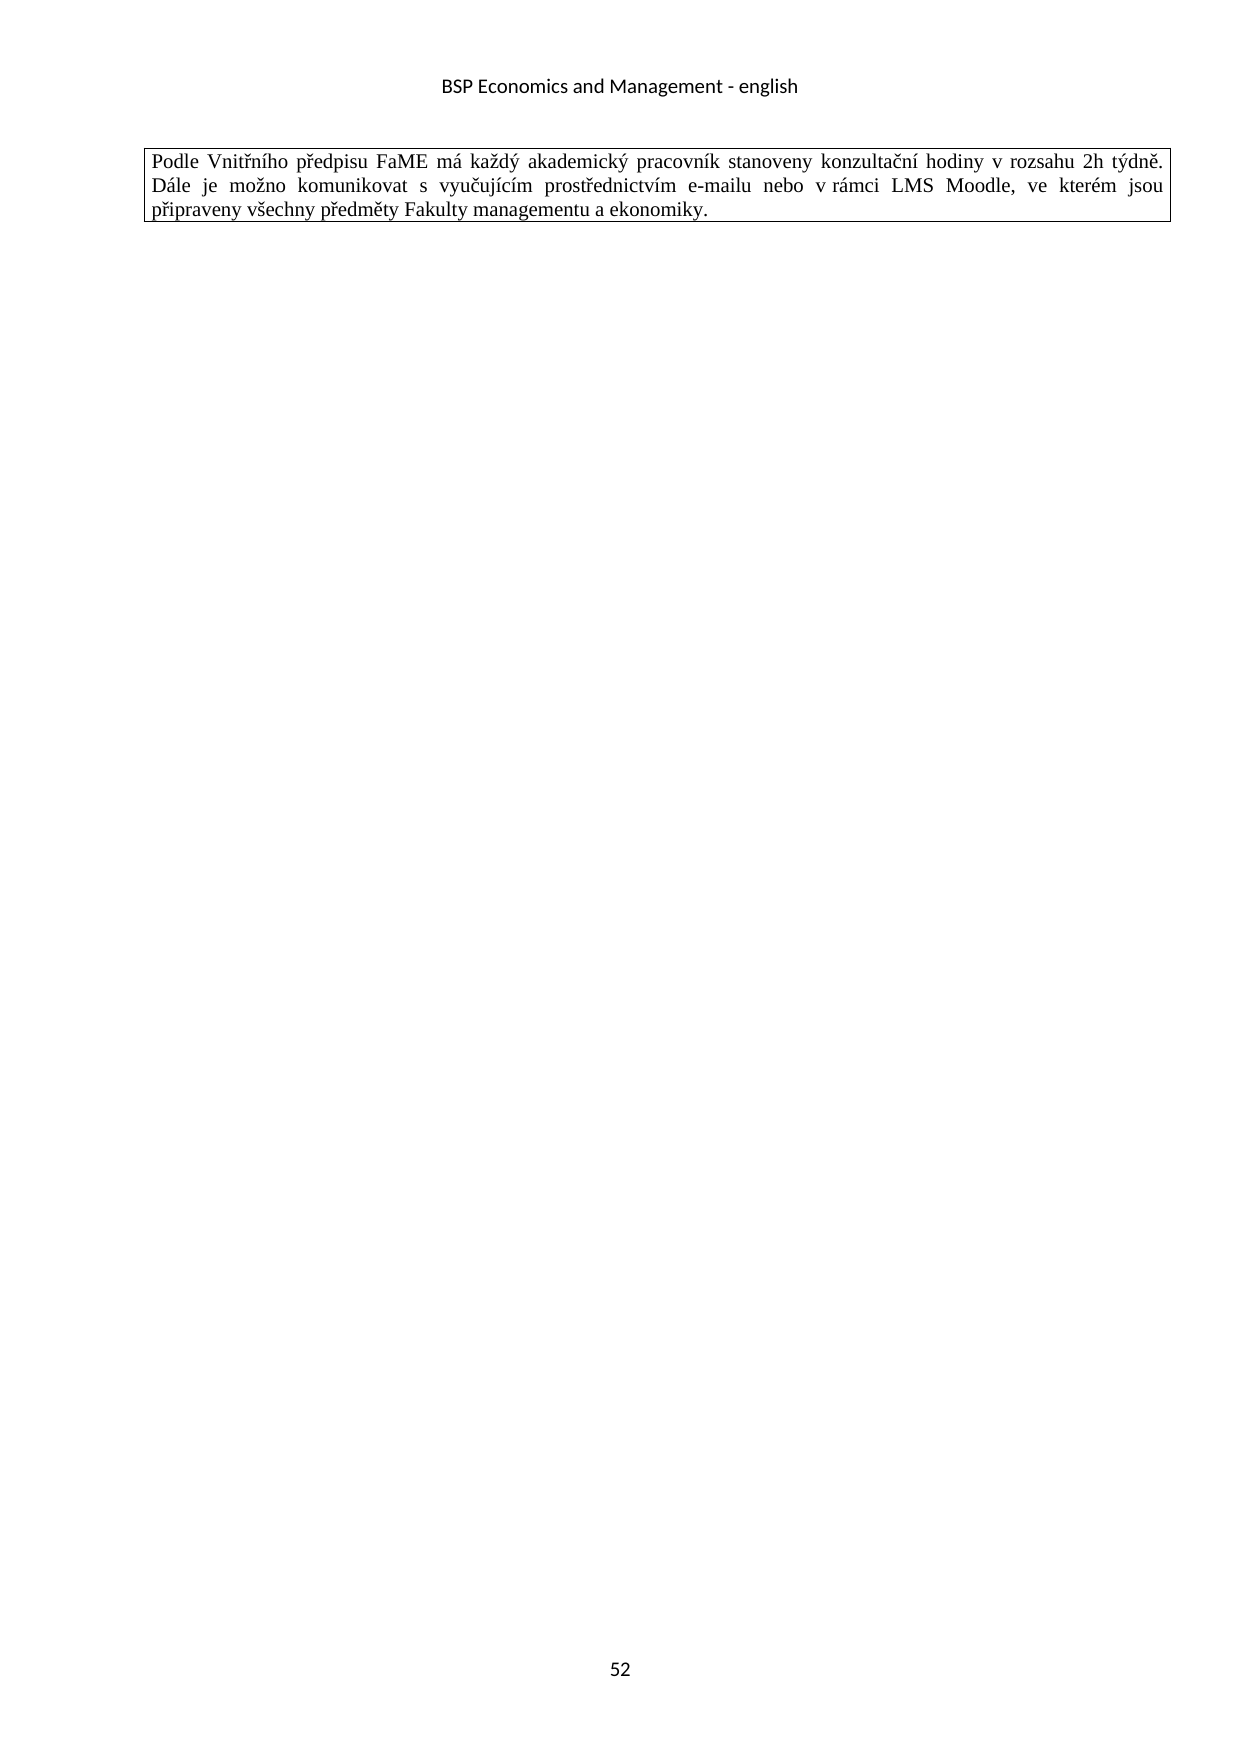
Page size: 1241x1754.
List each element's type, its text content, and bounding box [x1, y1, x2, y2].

table_cell Podle Vnitřního předpisu FaME má každý akademický pracovník stanoveny konzultační hodiny v rozsahu 2h týdně. Dále je možno komunikovat s vyučujícím prostřednictvím e-mailu nebo v rámci LMS Moodle, ve kterém jsou připraveny všechny předměty Fakulty managementu a ekonomiky. [145, 149, 1170, 221]
